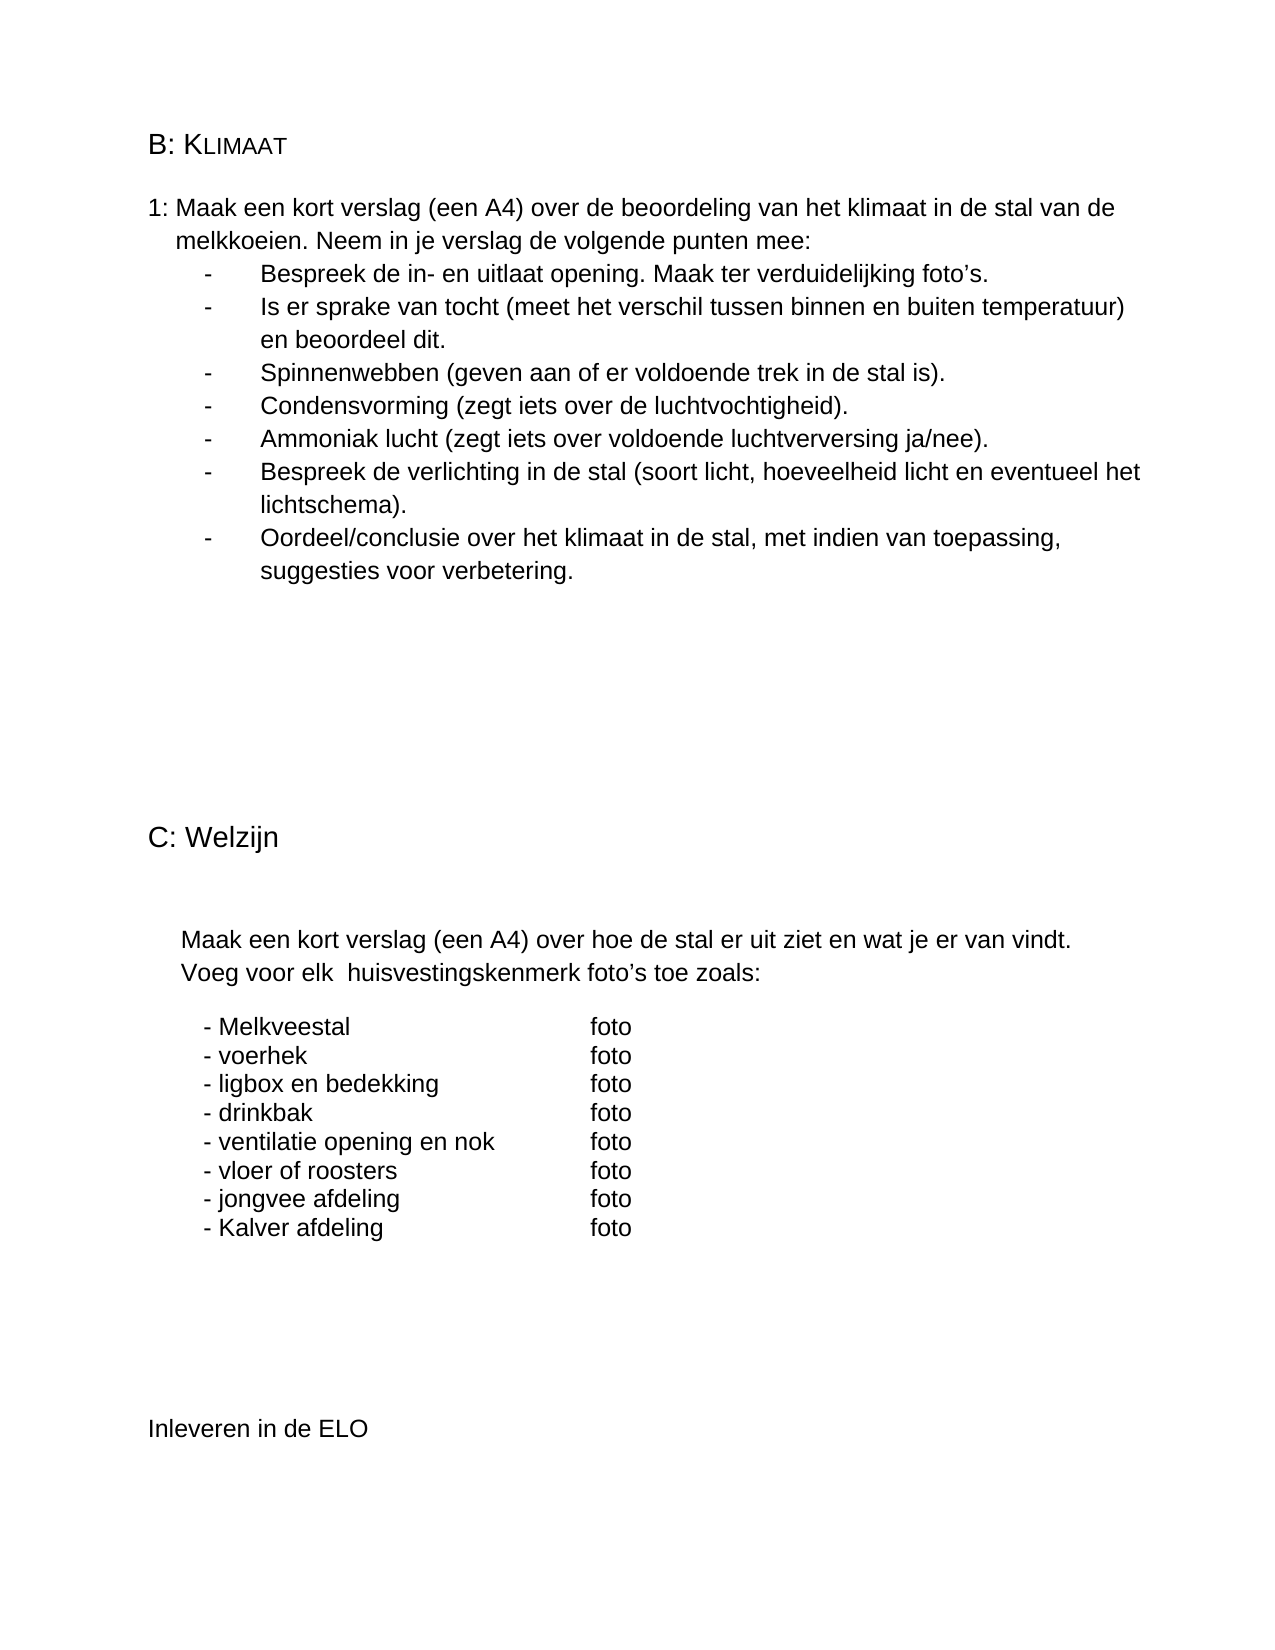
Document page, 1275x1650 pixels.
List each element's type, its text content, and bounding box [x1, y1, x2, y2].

text - ventilatie opening en nok foto [148, 1127, 1157, 1156]
text - voerhek foto [148, 1041, 1157, 1069]
text - jongvee afdeling foto [148, 1184, 1157, 1213]
list Condensvorming (zegt iets over de luchtvochtigheid). [204, 391, 1157, 420]
list Oordeel/conclusie over het klimaat in de stal, met indien van toepassing, suggesties voor verbetering. [204, 523, 1157, 585]
text 1: Maak een kort verslag (een A4) over de beoordeling van het klimaat in de stal van de [148, 193, 1157, 222]
subtitle B: Klimaat [148, 127, 1157, 161]
text - drinkbak foto [148, 1098, 1157, 1127]
text C: Welzijn [148, 821, 1157, 854]
text - ligbox en bedekking foto [148, 1069, 1157, 1098]
text melkkoeien. Neem in je verslag de volgende punten mee: [148, 226, 1157, 255]
list Bespreek de in- en uitlaat opening. Maak ter verduidelijking foto’s. [204, 259, 1157, 288]
list Ammoniak lucht (zegt iets over voldoende luchtverversing ja/nee). [204, 424, 1157, 453]
list Is er sprake van tocht (meet het verschil tussen binnen en buiten temperatuur) en beoordeel dit. [204, 292, 1157, 354]
list Spinnenwebben (geven aan of er voldoende trek in de stal is). [204, 358, 1157, 387]
text - Kalver afdeling foto [148, 1213, 1157, 1242]
text Inleveren in de ELO [148, 1414, 1157, 1443]
list Bespreek de verlichting in de stal (soort licht, hoeveelheid licht en eventueel het lichtschema). [204, 457, 1157, 519]
text - vloer of roosters foto [148, 1156, 1157, 1184]
text Maak een kort verslag (een A4) over hoe de stal er uit ziet en wat je er van vindt. Voeg voor elk huisvestingskenmerk foto’s toe zoals: [181, 925, 1157, 987]
text - Melkveestal foto [148, 1012, 1157, 1041]
